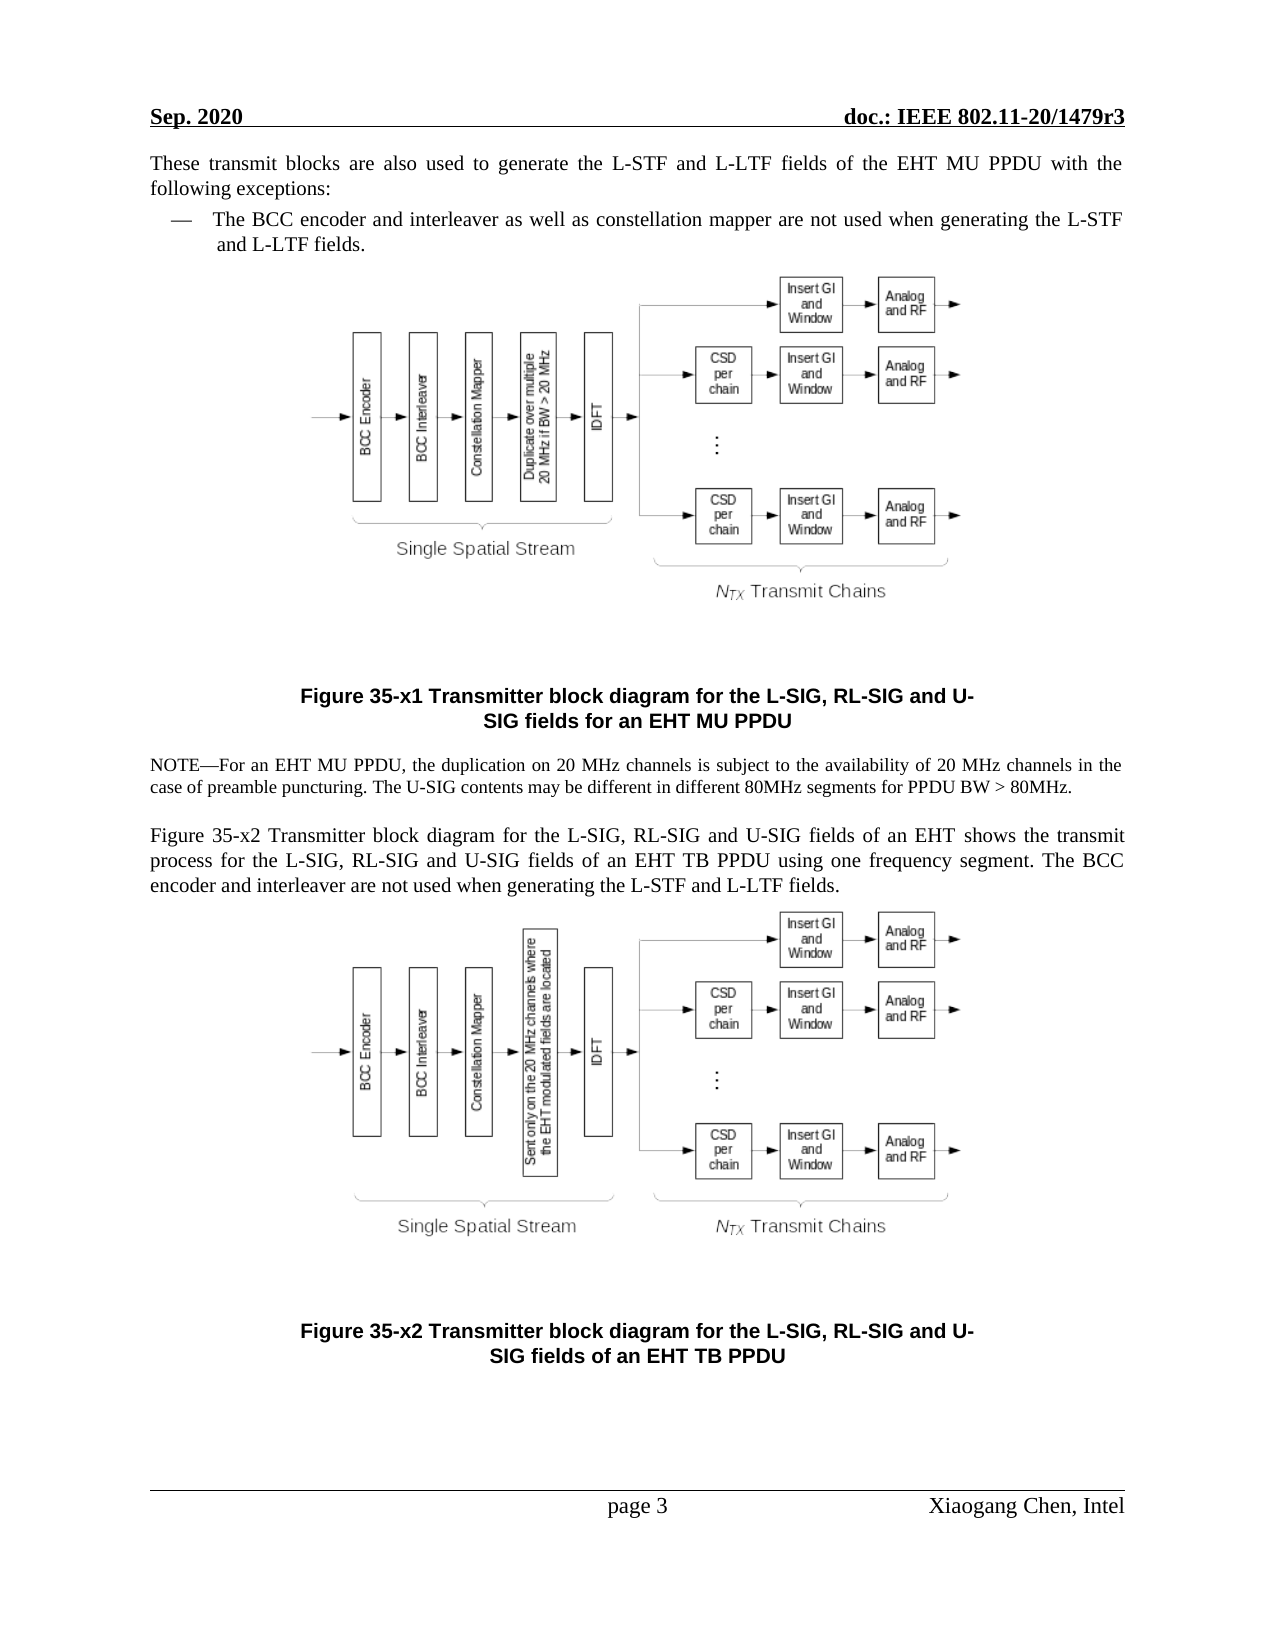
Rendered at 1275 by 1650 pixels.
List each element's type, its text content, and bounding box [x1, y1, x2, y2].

text Figure 35-x2 (Transmitter block diagram for the L-SIG, RL-SIG and U-SIG fields of an EHT TB PPDU) shows the transmit process for the L-SIG, RL-SIG and U-SIG fields of an EHT TB PPDU using one frequency segment. The BCC encoder and interleaver are not used when generating the L-STF and L-LTF fields. [150, 822, 1125, 897]
table_header [283, 897, 992, 1281]
table_header [283, 263, 992, 646]
list The BCC encoder and interleaver as well as constellation mapper are not used when generating the L-STF and L-LTF fields. [171, 206, 1125, 256]
table_cell Figure 35-x2 Transmitter block diagram for the L-SIG, RL-SIG and U-SIG fields of an EHT TB PPDU [283, 1281, 992, 1376]
table_cell Figure 35-x1 Transmitter block diagram for the L-SIG, RL-SIG and U-SIG fields for an EHT MU PPDU [283, 646, 992, 742]
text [150, 150, 1125, 200]
text NOTE—For an EHT MU PPDU, the duplication on 20 MHz channels is subject to the availability of 20 MHz channels in the case of(#22023) preamble puncturing. The U-SIG contents may be different in different 80MHz segments for PPDU BW > 80MHz. [150, 754, 1125, 797]
